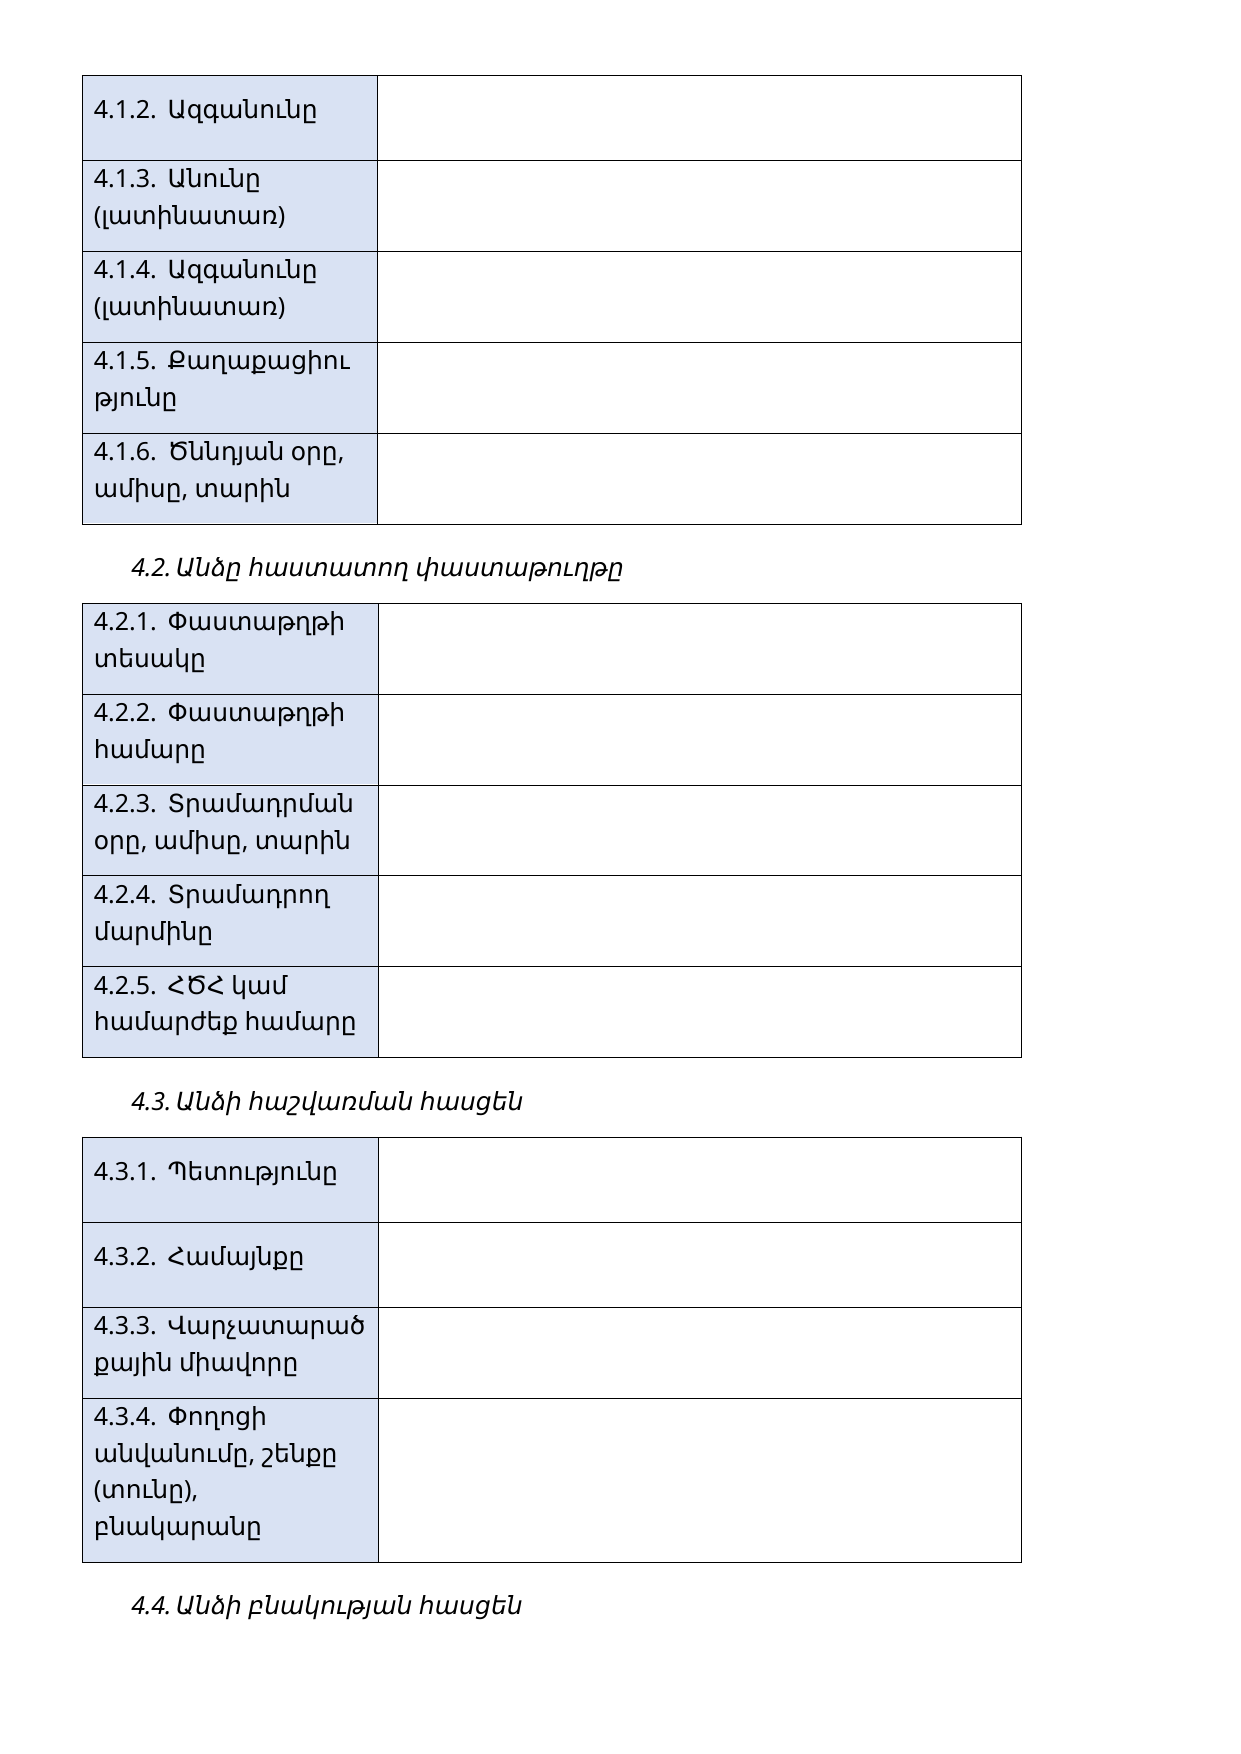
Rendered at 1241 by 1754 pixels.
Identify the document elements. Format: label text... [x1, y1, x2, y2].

table_header [379, 1138, 1021, 1222]
table_cell Ազգանունը [83, 76, 377, 160]
table_cell [378, 76, 1021, 160]
table_header [379, 604, 1021, 694]
table_cell Փաստաթղթի համարը [83, 695, 378, 784]
table_header Պետությունը [83, 1138, 378, 1222]
table_cell [378, 434, 1021, 523]
table_cell [379, 876, 1021, 966]
list Անձի հաշվառման հասցեն [131, 1083, 1171, 1117]
table_cell Ծննդյան օրը, ամիսը, տարին [83, 434, 377, 523]
table_cell ՀԾՀ կամ համարժեք համարը [83, 967, 378, 1057]
table_cell Քաղաքացիությունը [83, 343, 377, 433]
table_cell Տրամադրող մարմինը [83, 876, 378, 966]
table_header Փաստաթղթի տեսակը [83, 604, 378, 694]
table_cell [379, 1399, 1021, 1562]
table_cell [379, 695, 1021, 784]
table_cell [379, 967, 1021, 1057]
table_cell [378, 343, 1021, 433]
table_cell [379, 1223, 1021, 1307]
table_cell Վարչատարածքային միավորը [83, 1308, 378, 1398]
list Անձը հաստատող փաստաթուղթը [131, 549, 1171, 583]
table_cell Անունը (լատինատառ) [83, 161, 377, 251]
table_cell [378, 161, 1021, 251]
table_cell Տրամադրման օրը, ամիսը, տարին [83, 786, 378, 875]
table_cell Ազգանունը (լատինատառ) [83, 252, 377, 342]
table_cell [378, 252, 1021, 342]
table_cell Համայնքը [83, 1223, 378, 1307]
table_cell [379, 786, 1021, 875]
list Անձի բնակության հասցեն [131, 1588, 1171, 1622]
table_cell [83, 1399, 378, 1562]
table_cell [379, 1308, 1021, 1398]
